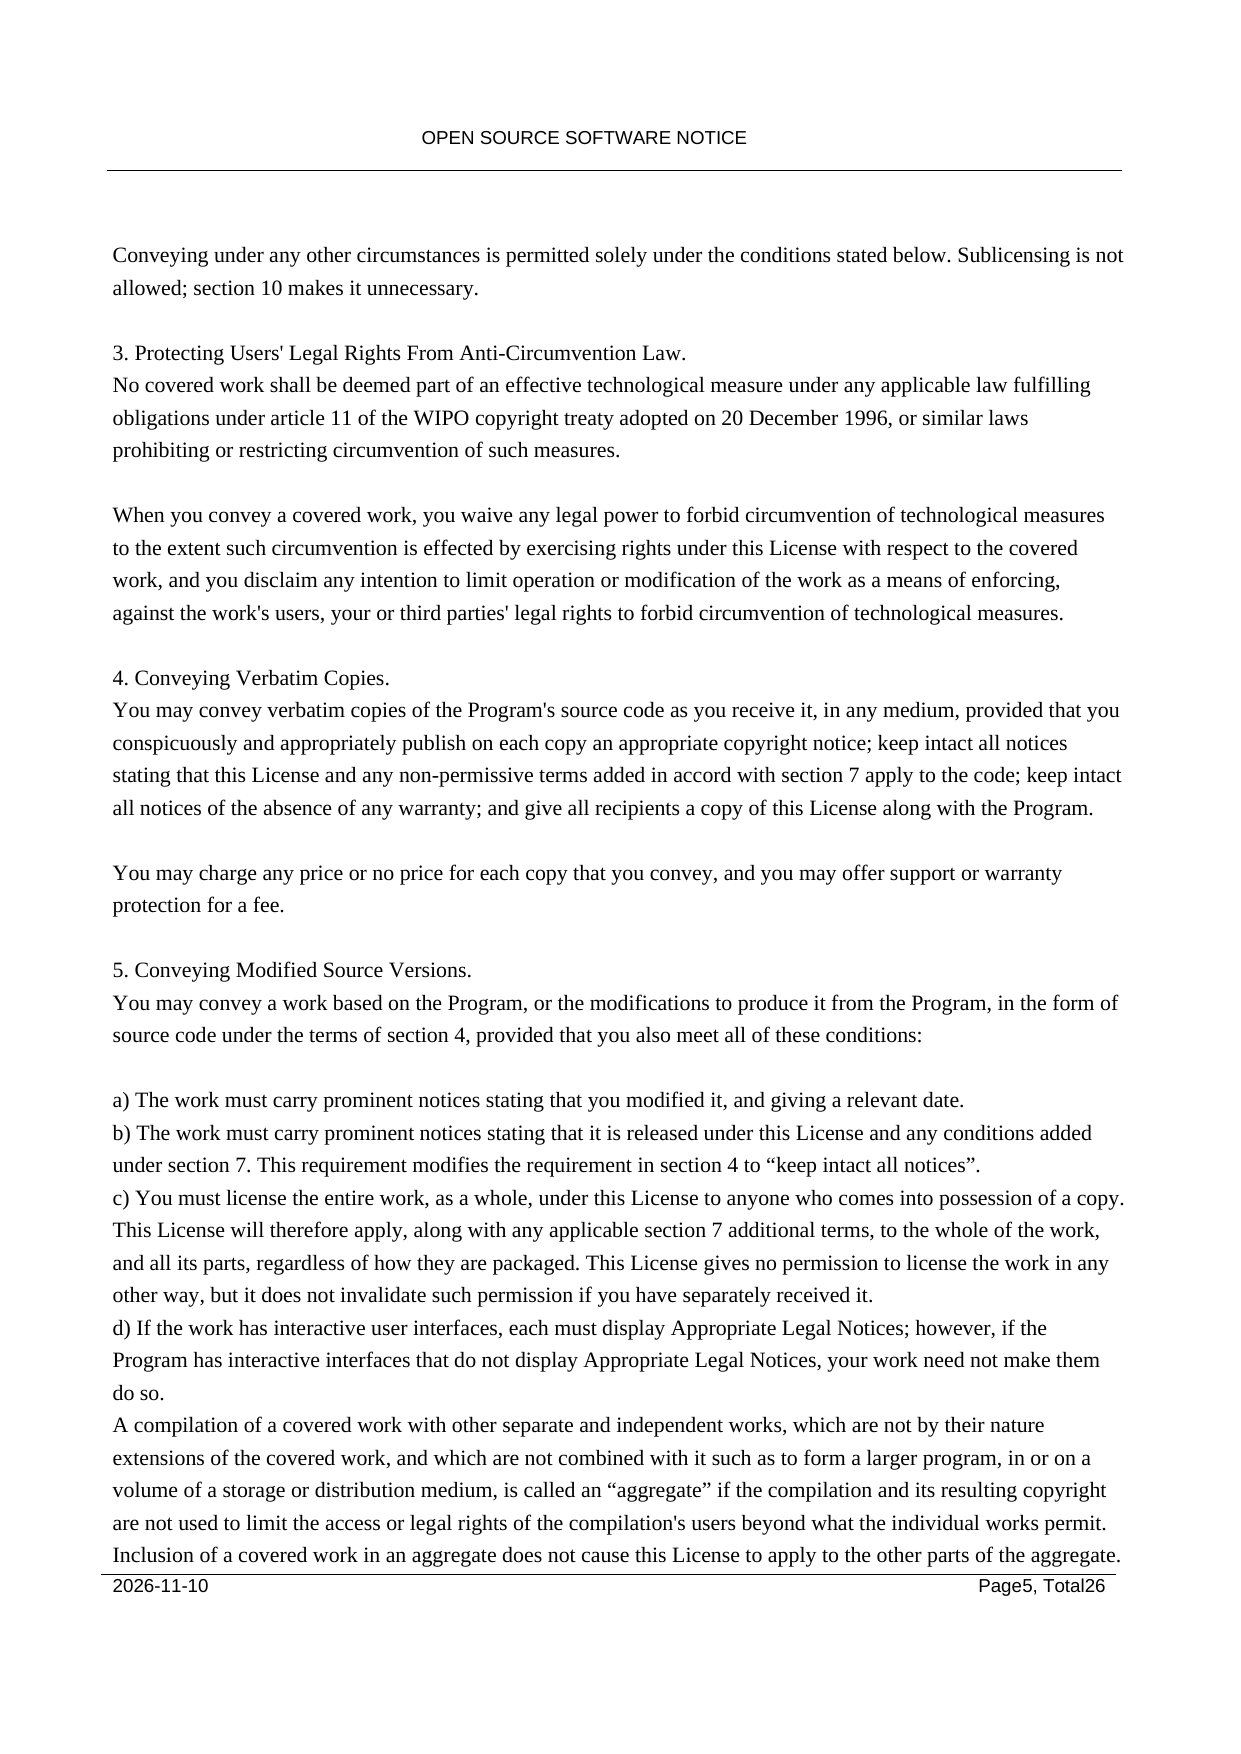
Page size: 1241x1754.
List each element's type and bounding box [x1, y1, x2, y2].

text [112, 206, 1128, 1571]
